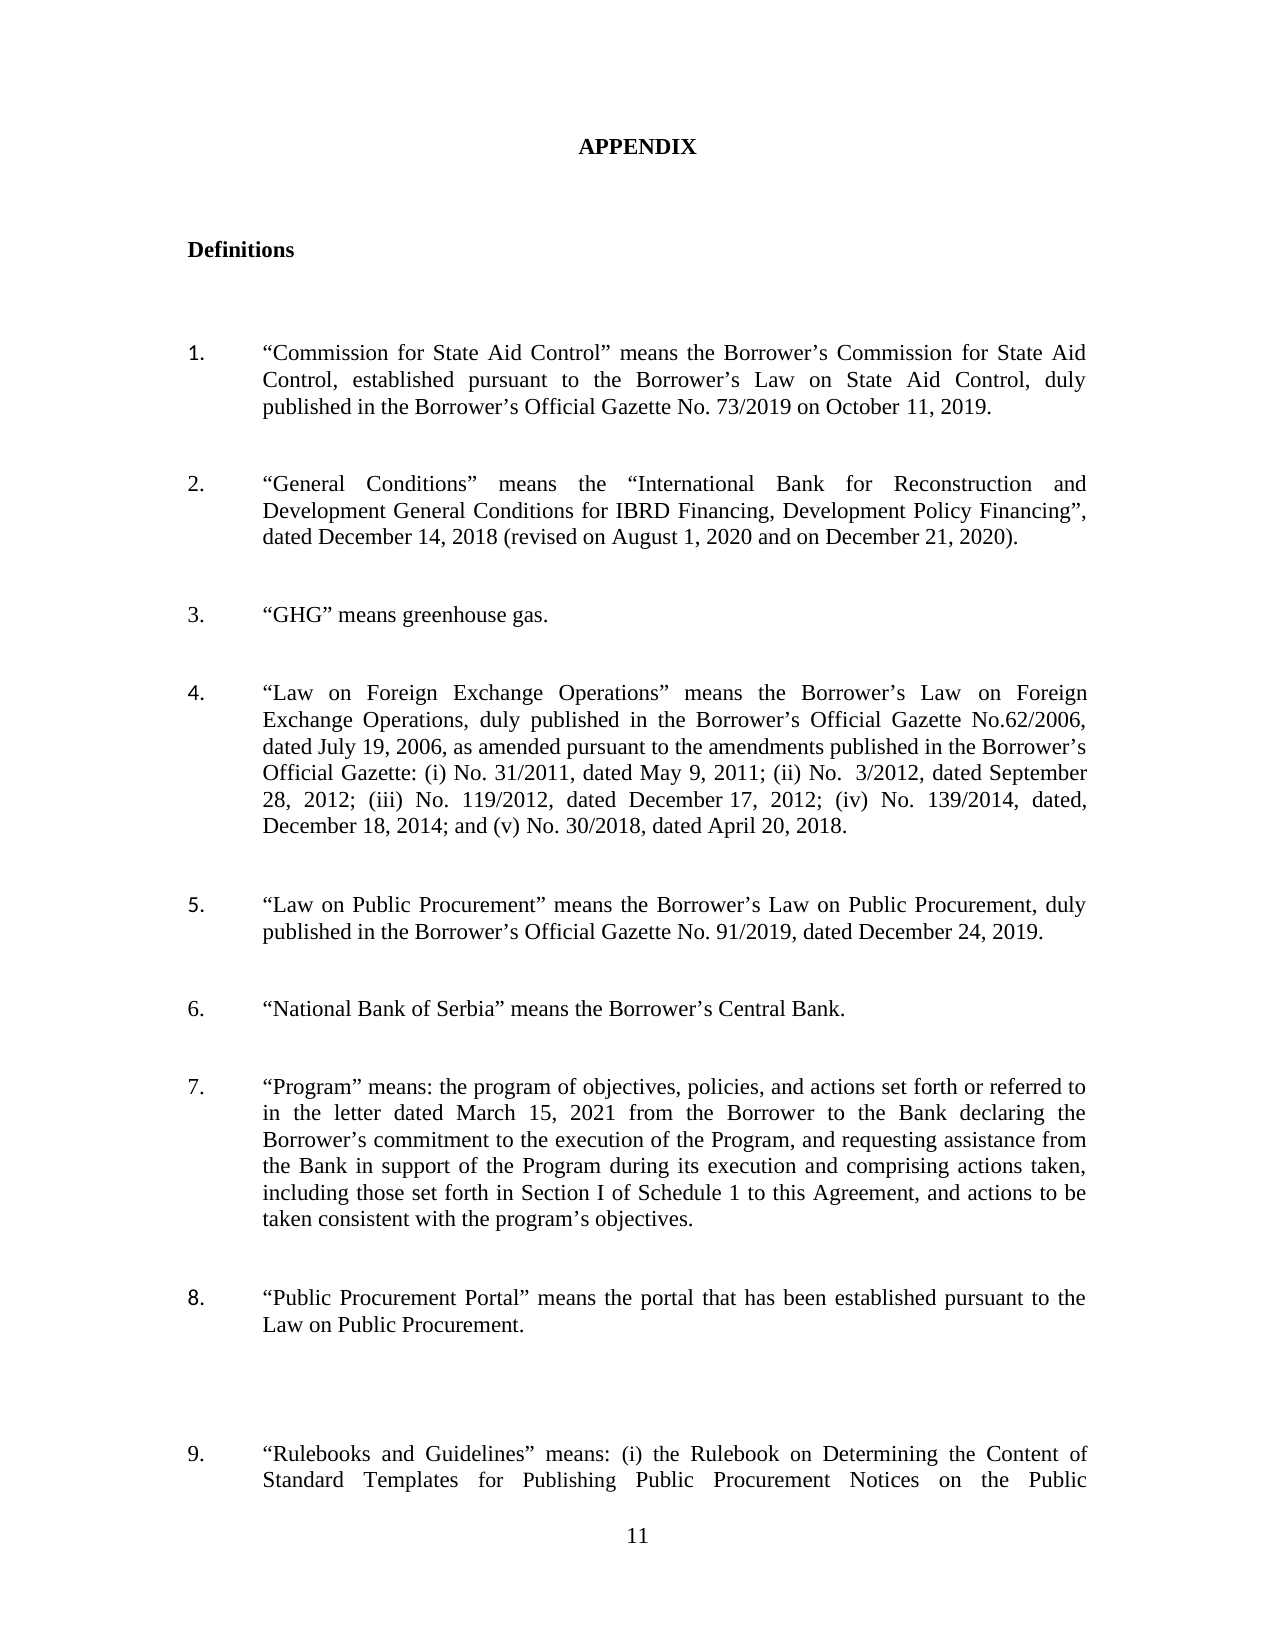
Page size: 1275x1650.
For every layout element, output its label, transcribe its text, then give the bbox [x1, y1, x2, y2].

text APPENDIX [187, 133, 1087, 159]
list “Law on Foreign Exchange Operations” means the Borrower’s Law on Foreign Exchange Operations, duly published in the Borrower’s Official Gazette No.62/2006, dated July 19, 2006, as amended pursuant to the amendments published in the Borrower’s Official Gazette: (i) No. 31/2011, dated May 9, 2011; (ii) No. 3/2012, dated September 28, 2012; (iii) No. 119/2012, dated December 17, 2012; (iv) No. 139/2014, dated, December 18, 2014; and (v) No. 30/2018, dated April 20, 2018. [187, 678, 1087, 838]
list “National Bank of Serbia” means the Borrower’s Central Bank. [187, 995, 1087, 1022]
list “GHG” means greenhouse gas. [187, 601, 1087, 627]
text Definitions [187, 236, 1087, 262]
list “Program” means: the program of objectives, policies, and actions set forth or referred to in the letter dated March 15, 2021 from the Borrower to the Bank declaring the Borrower’s commitment to the execution of the Program, and requesting assistance from the Bank in support of the Program during its execution and comprising actions taken, including those set forth in Section I of Schedule 1 to this Agreement, and actions to be taken consistent with the program’s objectives. [187, 1073, 1087, 1231]
list “General Conditions” means the “International Bank for Reconstruction and Development General Conditions for IBRD Financing, Development Policy Financing”, dated December 14, 2018 (revised on August 1, 2020 and on December 21, 2020). [187, 470, 1087, 549]
list “Commission for State Aid Control” means the Borrower’s Commission for State Aid Control, established pursuant to the Borrower’s Law on State Aid Control, duly published in the Borrower’s Official Gazette No. 73/2019 on October 11, 2019. [187, 338, 1087, 419]
list “Law on Public Procurement” means the Borrower’s Law on Public Procurement, duly published in the Borrower’s Official Gazette No. 91/2019, dated December 24, 2019. [187, 890, 1087, 944]
list “Public Procurement Portal” means the portal that has been established pursuant to the Law on Public Procurement. [187, 1283, 1087, 1337]
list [187, 1440, 1087, 1492]
